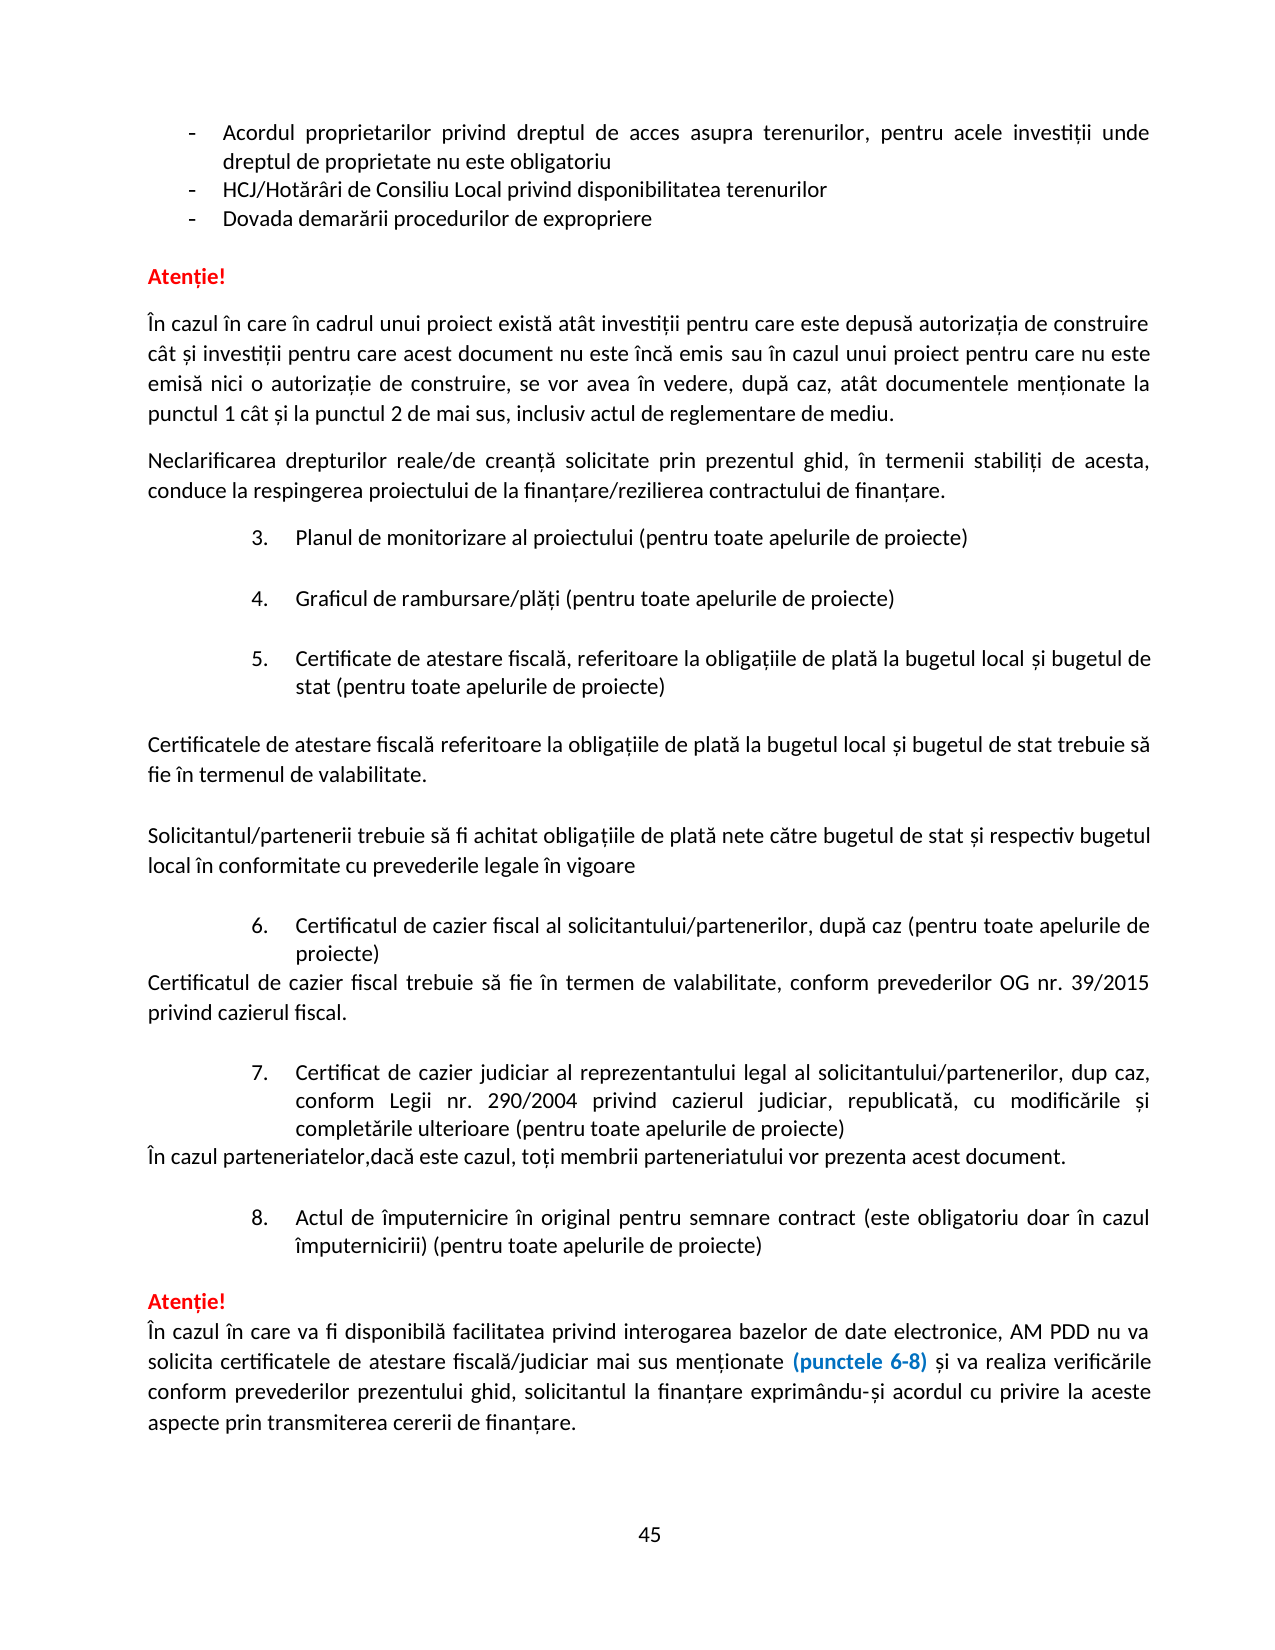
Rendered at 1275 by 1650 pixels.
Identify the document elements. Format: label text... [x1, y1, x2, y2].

list Graficul de rambursare/plăți (pentru toate apelurile de proiecte) [251, 584, 1152, 612]
text Certificatul de cazier fiscal trebuie să fie în termen de valabilitate, conform prevederilor OG nr. 39/2015 privind cazierul fiscal. [148, 968, 1152, 1026]
list Dovada demarării procedurilor de expropriere [185, 204, 1152, 234]
text În cazul în care va fi disponibilă facilitatea privind interogarea bazelor de date electronice, AM PDD nu va solicita certificatele de atestare fiscală/judiciar mai sus menționate (punctele 6-8) și va realiza verificările conform prevederilor prezentului ghid, solicitantul la finanțare exprimându-și acordul cu privire la aceste aspecte prin transmiterea cererii de finanțare. [148, 1317, 1152, 1436]
text Atenție! [148, 1287, 1152, 1315]
text Atenție! [148, 262, 1152, 290]
list Certificate de atestare fiscală, referitoare la obligațiile de plată la bugetul local și bugetul de stat (pentru toate apelurile de proiecte) [251, 644, 1152, 700]
text Certificatele de atestare fiscală referitoare la obligațiile de plată la bugetul local și bugetul de stat trebuie să fie în termenul de valabilitate. [148, 730, 1152, 788]
text În cazul în care în cadrul unui proiect există atât investiții pentru care este depusă autorizația de construire cât și investiții pentru care acest document nu este încă emis sau în cazul unui proiect pentru care nu este emisă nici o autorizație de construire, se vor avea în vedere, după caz, atât documentele menționate la punctul 1 cât și la punctul 2 de mai sus, inclusiv actul de reglementare de mediu. [148, 309, 1152, 427]
list Planul de monitorizare al proiectului (pentru toate apelurile de proiecte) [251, 523, 1152, 551]
list HCJ/Hotărâri de Consiliu Local privind disponibilitatea terenurilor [185, 175, 1152, 204]
list Acordul proprietarilor privind dreptul de acces asupra terenurilor, pentru acele investiții unde dreptul de proprietate nu este obligatoriu [185, 118, 1152, 175]
text Solicitantul/partenerii trebuie să fi achitat obligaţiile de plată nete către bugetul de stat și respectiv bugetul local în conformitate cu prevederile legale în vigoare [148, 821, 1152, 879]
text Neclarificarea drepturilor reale/de creanță solicitate prin prezentul ghid, în termenii stabiliți de acesta, conduce la respingerea proiectului de la finanțare/rezilierea contractului de finanțare. [148, 446, 1152, 504]
text În cazul parteneriatelor,dacă este cazul, toţi membrii parteneriatului vor prezenta acest document. [148, 1142, 1152, 1170]
list Certificatul de cazier fiscal al solicitantului/partenerilor, după caz (pentru toate apelurile de proiecte) [251, 912, 1152, 968]
list Certificat de cazier judiciar al reprezentantului legal al solicitantului/partenerilor, dup caz, conform Legii nr. 290/2004 privind cazierul judiciar, republicată, cu modificǎrile şi completǎrile ulterioare (pentru toate apelurile de proiecte) [251, 1058, 1152, 1142]
list Actul de împuternicire în original pentru semnare contract (este obligatoriu doar în cazul împuternicirii) (pentru toate apelurile de proiecte) [251, 1203, 1152, 1259]
